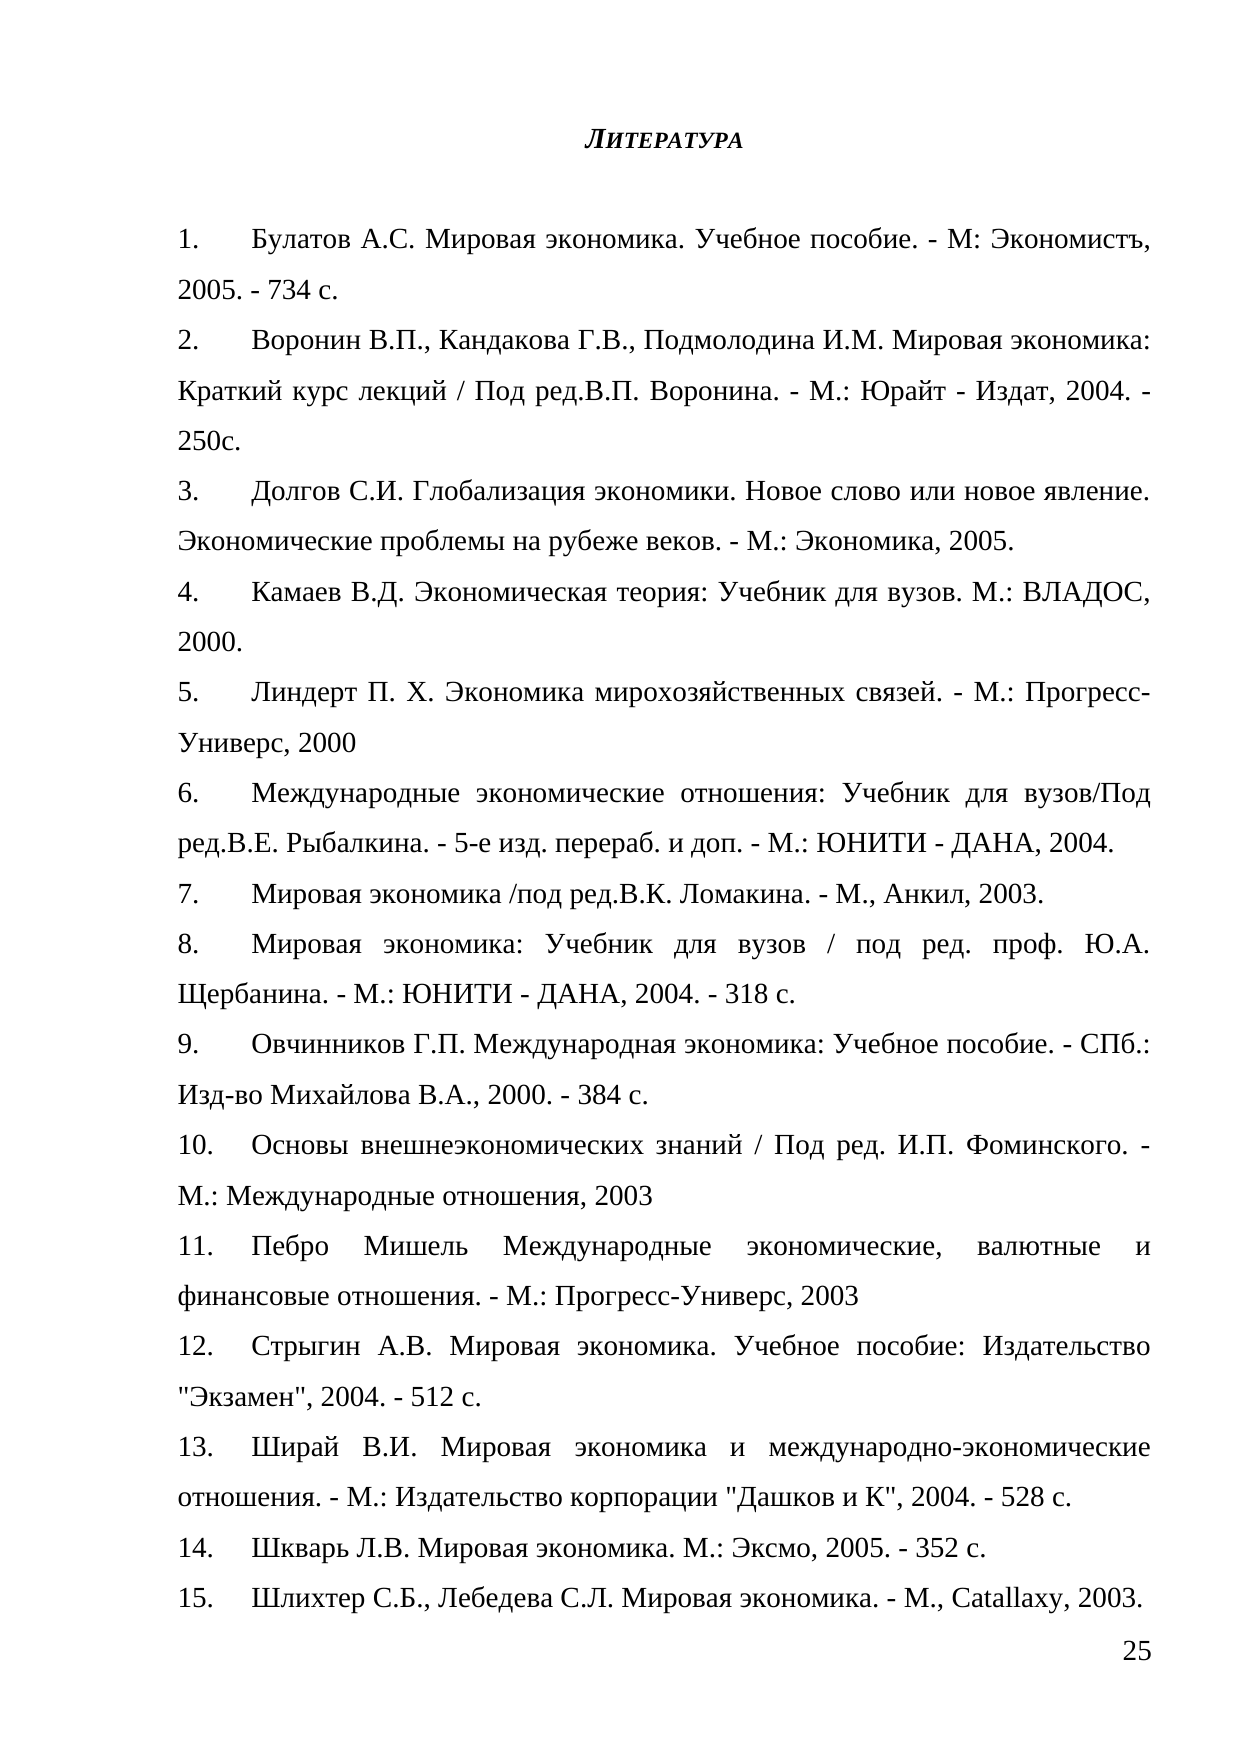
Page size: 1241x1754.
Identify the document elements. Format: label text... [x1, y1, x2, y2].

text Основы внешнеэкономических знаний / Под ред. И.П. Фоминского. - М.: Международные отношения, 2003 [177, 1127, 1152, 1211]
text Шлихтер С.Б., Лебедева С.Л. Мировая экономика. - М., Catallaxy, 2003. [177, 1580, 1152, 1614]
text Камаев В.Д. Экономическая теория: Учебник для вузов. М.: ВЛАДОС, 2000. [177, 574, 1152, 658]
text Мировая экономика /под ред.В.К. Ломакина. - М., Анкил, 2003. [177, 876, 1152, 909]
text Линдерт П. X. Экономика мирохозяйственных связей. - М.: Прогресс-Универс, 2000 [177, 674, 1152, 758]
text Стрыгин А.В. Мировая экономика. Учебное пособие: Издательство "Экзамен", 2004. - 512 с. [177, 1328, 1152, 1412]
text Шкварь Л.В. Мировая экономика. М.: Эксмо, 2005. - 352 с. [177, 1530, 1152, 1563]
text Булатов А.С. Мировая экономика. Учебное пособие. - М: Экономистъ, 2005. - 734 с. [177, 222, 1152, 306]
text Овчинников Г.П. Международная экономика: Учебное пособие. - СПб.: Изд-во Михайлова В.А., 2000. - 384 с. [177, 1027, 1152, 1111]
text Ширай В.И. Мировая экономика и международно-экономические отношения. - М.: Издательство корпорации "Дашков и К", 2004. - 528 с. [177, 1429, 1152, 1513]
text Воронин В.П., Кандакова Г.В., Подмолодина И.М. Мировая экономика: Краткий курс лекций / Под ред.В.П. Воронина. - М.: Юрайт - Издат, 2004. - 250с. [177, 322, 1152, 456]
text Пебро Мишель Международные экономические, валютные и финансовые отношения. - М.: Прогресс-Универс, 2003 [177, 1228, 1152, 1312]
text Международные экономические отношения: Учебник для вузов/Под ред.В.Е. Рыбалкина. - 5-е изд. перераб. и доп. - М.: ЮНИТИ - ДАНА, 2004. [177, 775, 1152, 859]
text Мировая экономика: Учебник для вузов / под ред. проф. Ю.А. Щербанина. - М.: ЮНИТИ - ДАНА, 2004. - 318 с. [177, 926, 1152, 1010]
text Долгов С.И. Глобализация экономики. Новое слово или новое явление. Экономические проблемы на рубеже веков. - М.: Экономика, 2005. [177, 473, 1152, 557]
subtitle Литература [177, 121, 1152, 154]
